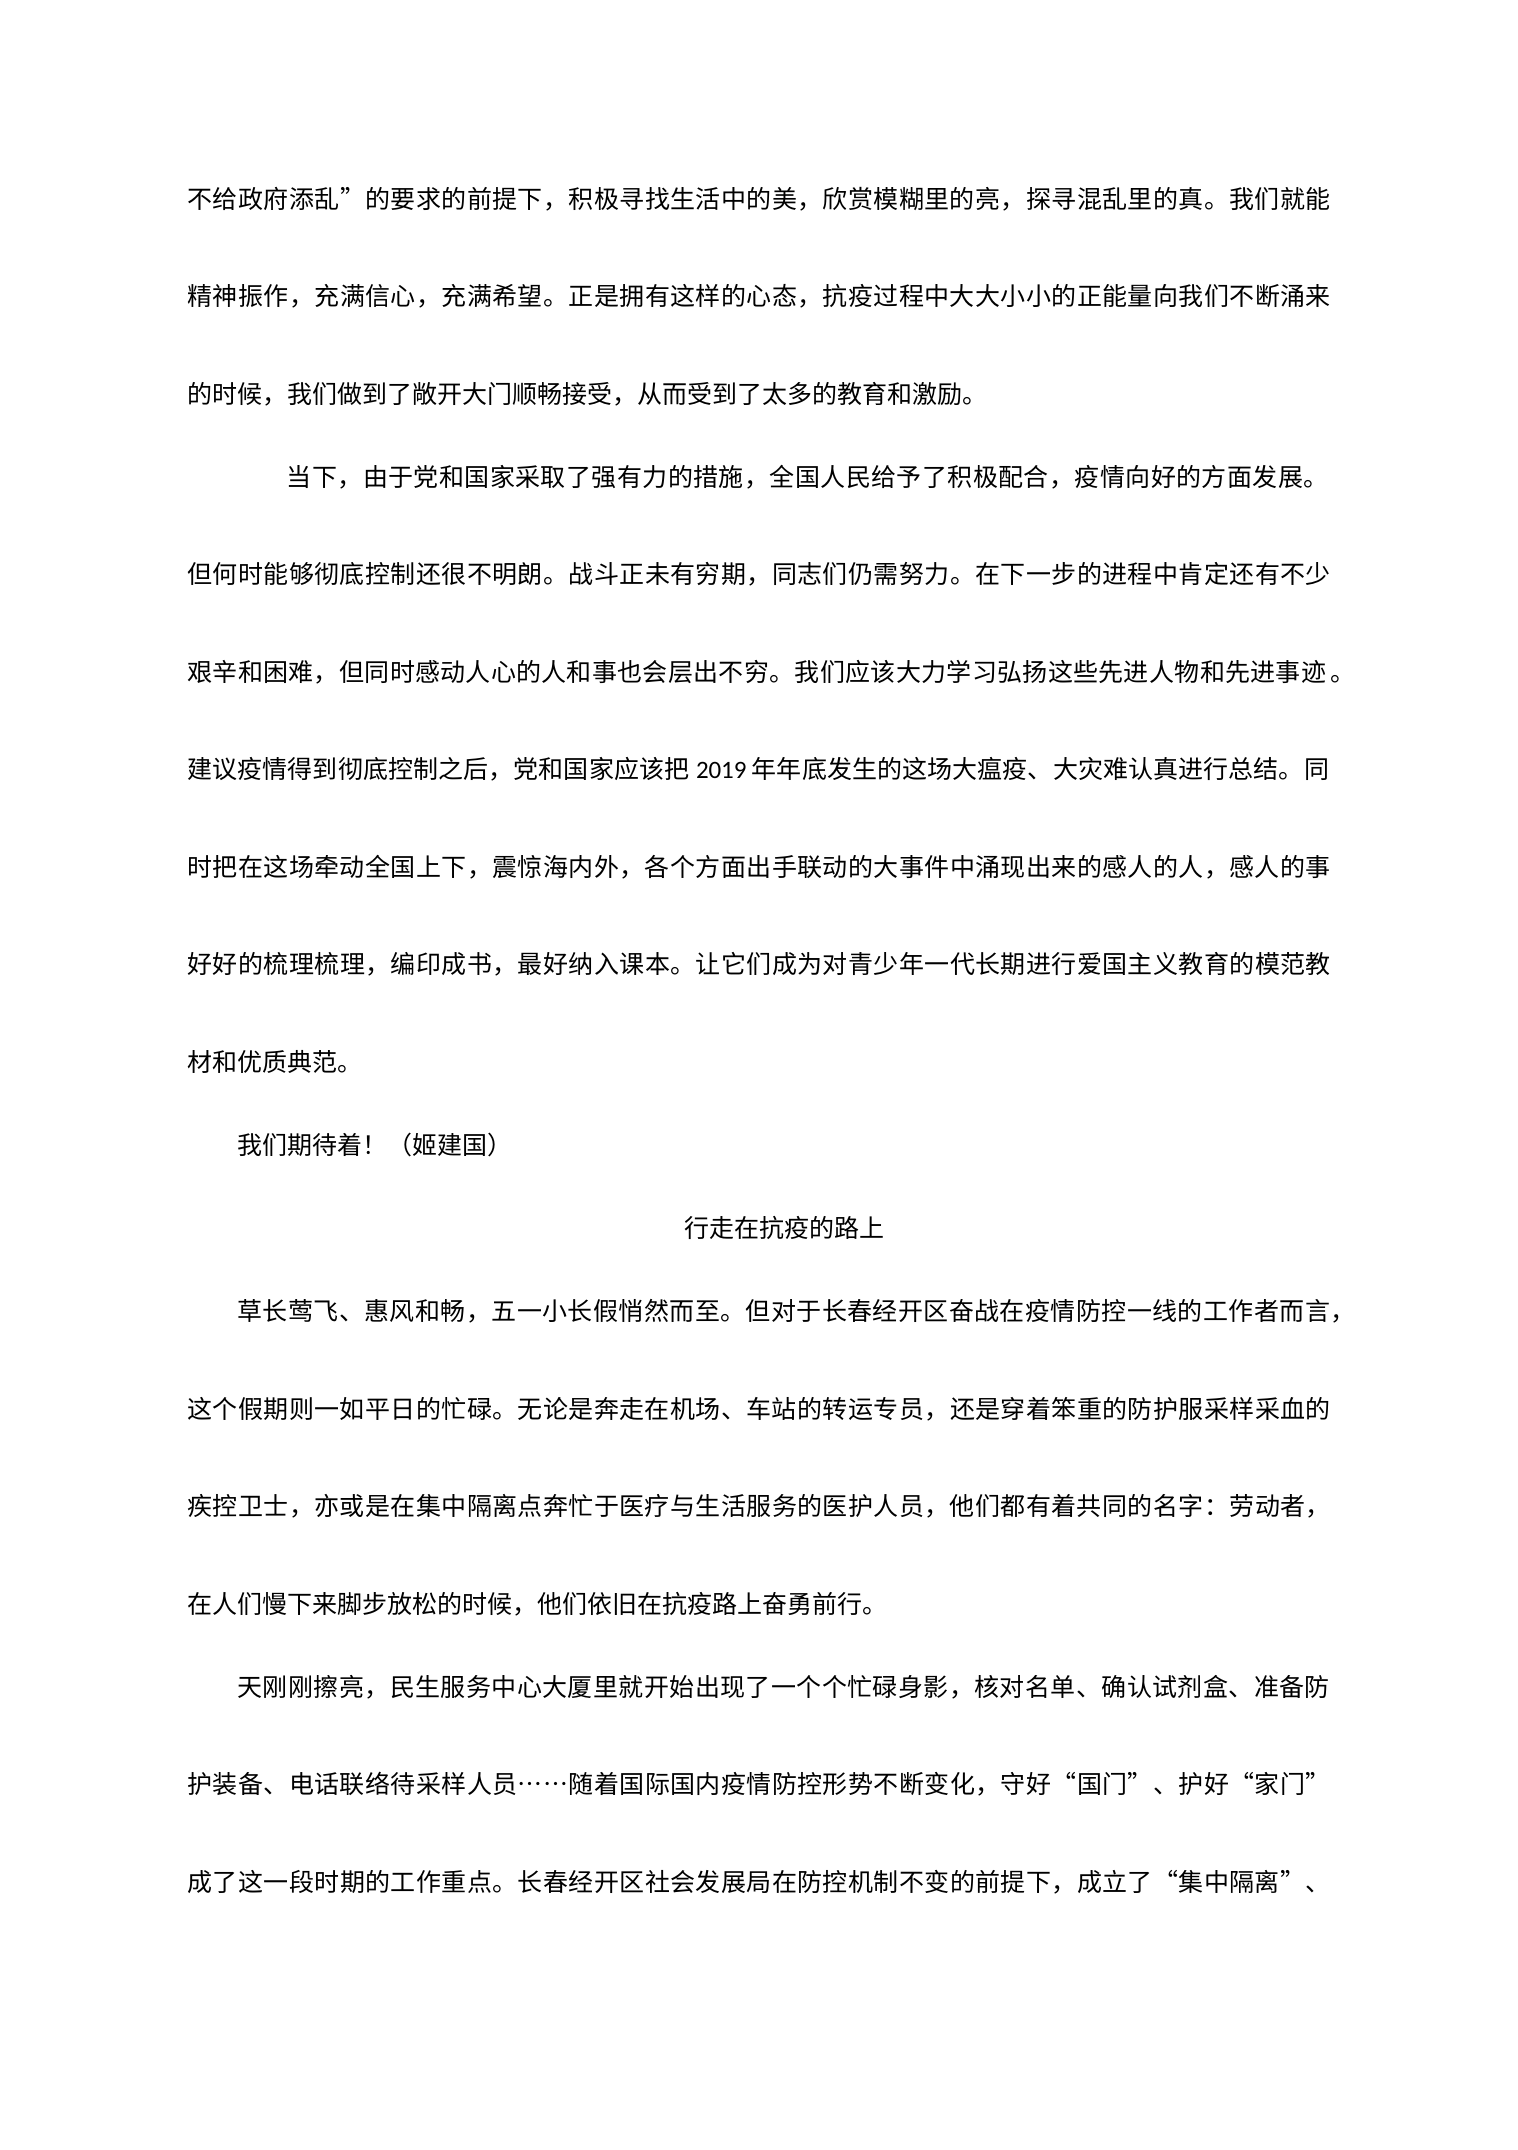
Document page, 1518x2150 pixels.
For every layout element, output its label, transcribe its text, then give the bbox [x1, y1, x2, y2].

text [187, 165, 1331, 425]
text 我们期待着！（姬建国） [187, 1111, 1331, 1176]
text 行走在抗疫的路上 [187, 1194, 1331, 1259]
text 草长莺飞、惠风和畅，五一小长假悄然而至。但对于长春经开区奋战在疫情防控一线的工作者而言，这个假期则一如平日的忙碌。无论是奔走在机场、车站的转运专员，还是穿着笨重的防护服采样采血的疾控卫士，亦或是在集中隔离点奔忙于医疗与生活服务的医护人员，他们都有着共同的名字：劳动者，在人们慢下来脚步放松的时候，他们依旧在抗疫路上奋勇前行。 [187, 1277, 1331, 1635]
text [187, 1653, 1331, 1913]
text 当下，由于党和国家采取了强有力的措施，全国人民给予了积极配合，疫情向好的方面发展。但何时能够彻底控制还很不明朗。战斗正未有穷期，同志们仍需努力。在下一步的进程中肯定还有不少艰辛和困难，但同时感动人心的人和事也会层出不穷。我们应该大力学习弘扬这些先进人物和先进事迹。建议疫情得到彻底控制之后，党和国家应该把2019年年底发生的这场大瘟疫、大灾难认真进行总结。同时把在这场牵动全国上下，震惊海内外，各个方面出手联动的大事件中涌现出来的感人的人，感人的事好好的梳理梳理，编印成书，最好纳入课本。让它们成为对青少年一代长期进行爱国主义教育的模范教材和优质典范。 [187, 443, 1331, 1093]
